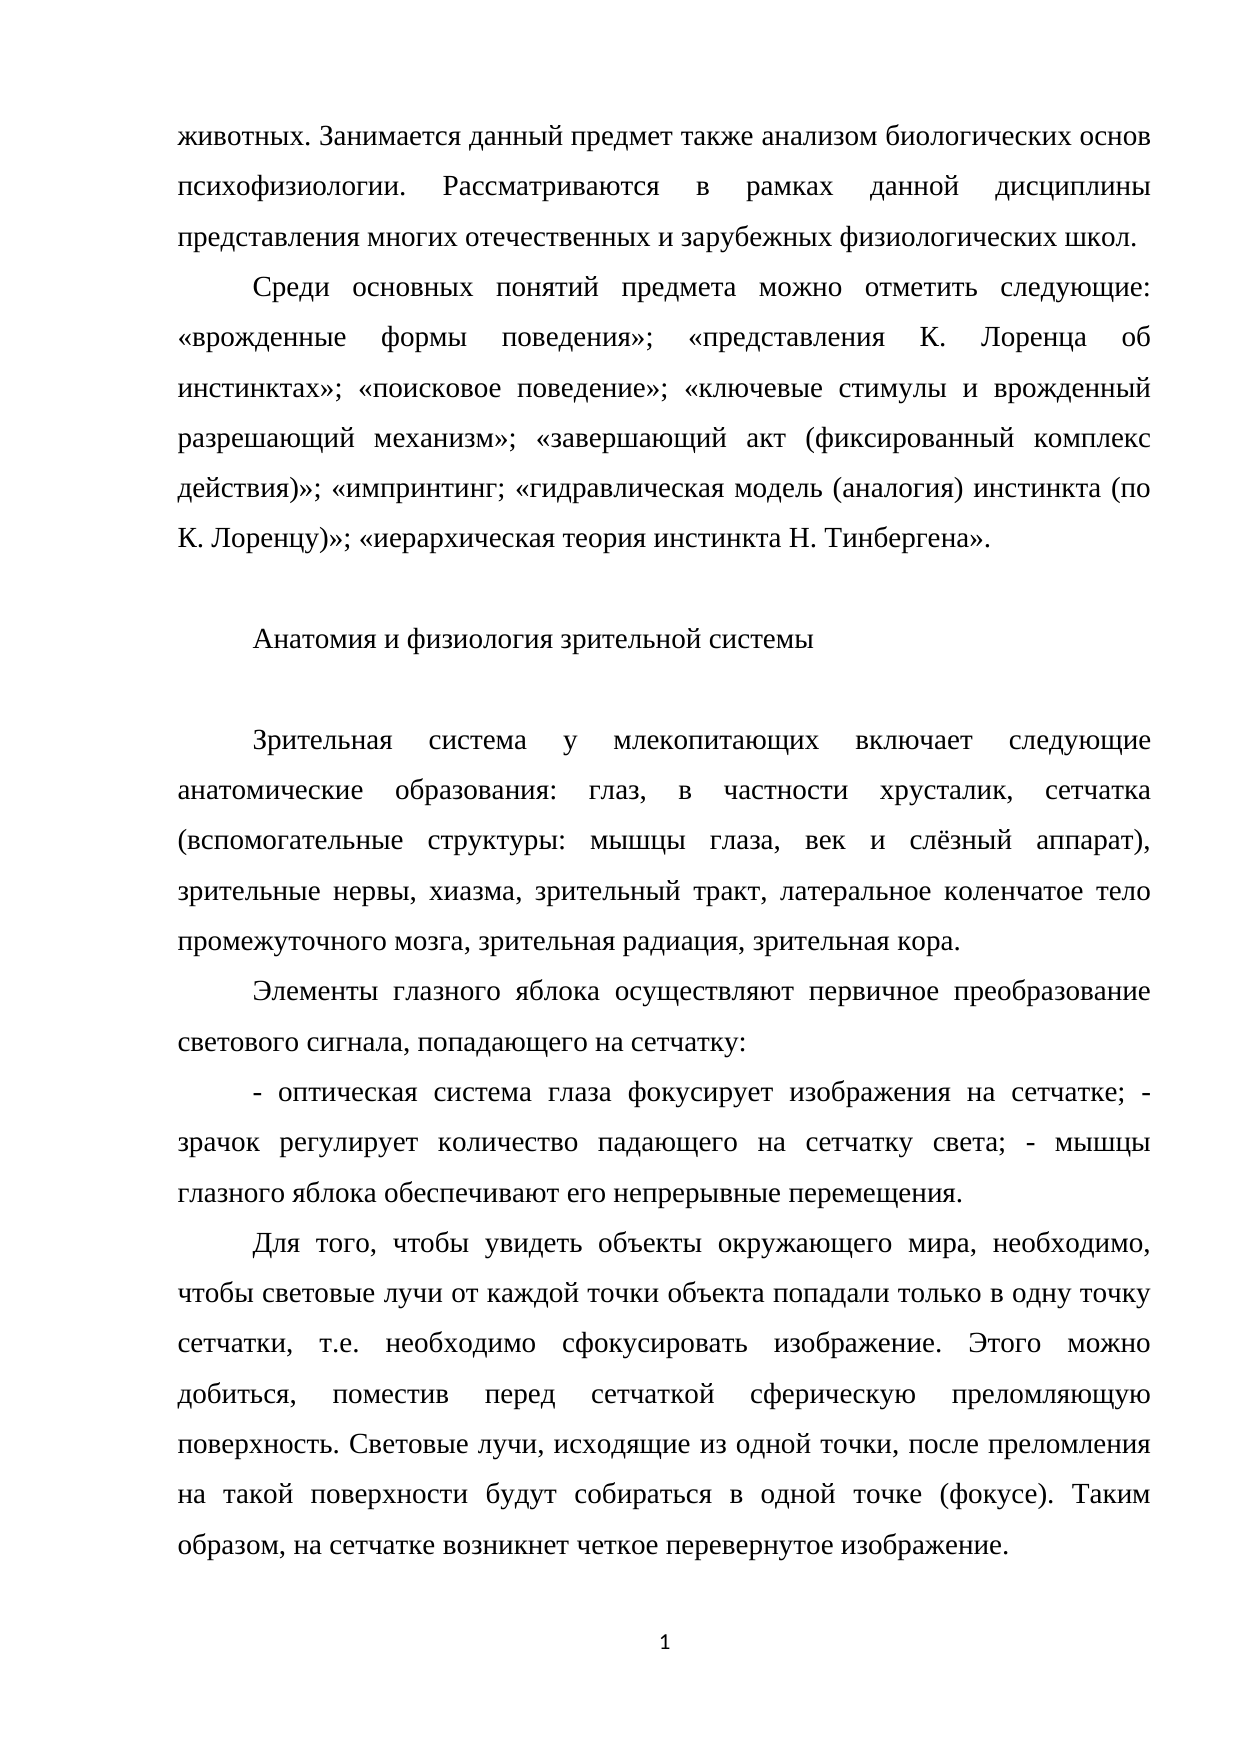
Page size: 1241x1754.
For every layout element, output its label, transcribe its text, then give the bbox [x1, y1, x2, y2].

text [177, 118, 1152, 252]
text Элементы глазного яблока осуществляют первичное преобразование светового сигнала, попадающего на сетчатку: [177, 973, 1152, 1057]
text Анатомия и физиология зрительной системы [177, 621, 1152, 655]
text Для того, чтобы увидеть объекты окружающего мира, необходимо, чтобы световые лучи от каждой точки объекта попадали только в одну точку сетчатки, т.е. необходимо сфокусировать изображение. Этого можно добиться, поместив перед сетчаткой сферическую преломляющую поверхность. Световые лучи, исходящие из одной точки, после преломления на такой поверхности будут собираться в одной точке (фокусе). Таким образом, на сетчатке возникнет четкое перевернутое изображение. [177, 1225, 1152, 1560]
text Зрительная система у млекопитающих включает следующие анатомические образования: глаз, в частности хрусталик, сетчатка (вспомогательные структуры: мышцы глаза, век и слёзный аппарат), зрительные нервы, хиазма, зрительный тракт, латеральное коленчатое тело промежуточного мозга, зрительная радиация, зрительная кора. [177, 722, 1152, 957]
text Среди основных понятий предмета можно отметить следующие: «врожденные формы поведения»; «представления К. Лоренца об инстинктах»; «поисковое поведение»; «ключевые стимулы и врожденный разрешающий механизм»; «завершающий акт (фиксированный комплекс действия)»; «импринтинг; «гидравлическая модель (аналогия) инстинкта (по К. Лоренцу)»; «иерархическая теория инстинкта Н. Тинбергена». [177, 269, 1152, 554]
text - оптическая система глаза фокусирует изображения на сетчатке; - зрачок регулирует количество падающего на сетчатку света; - мышцы глазного яблока обеспечивают его непрерывные перемещения. [177, 1074, 1152, 1208]
